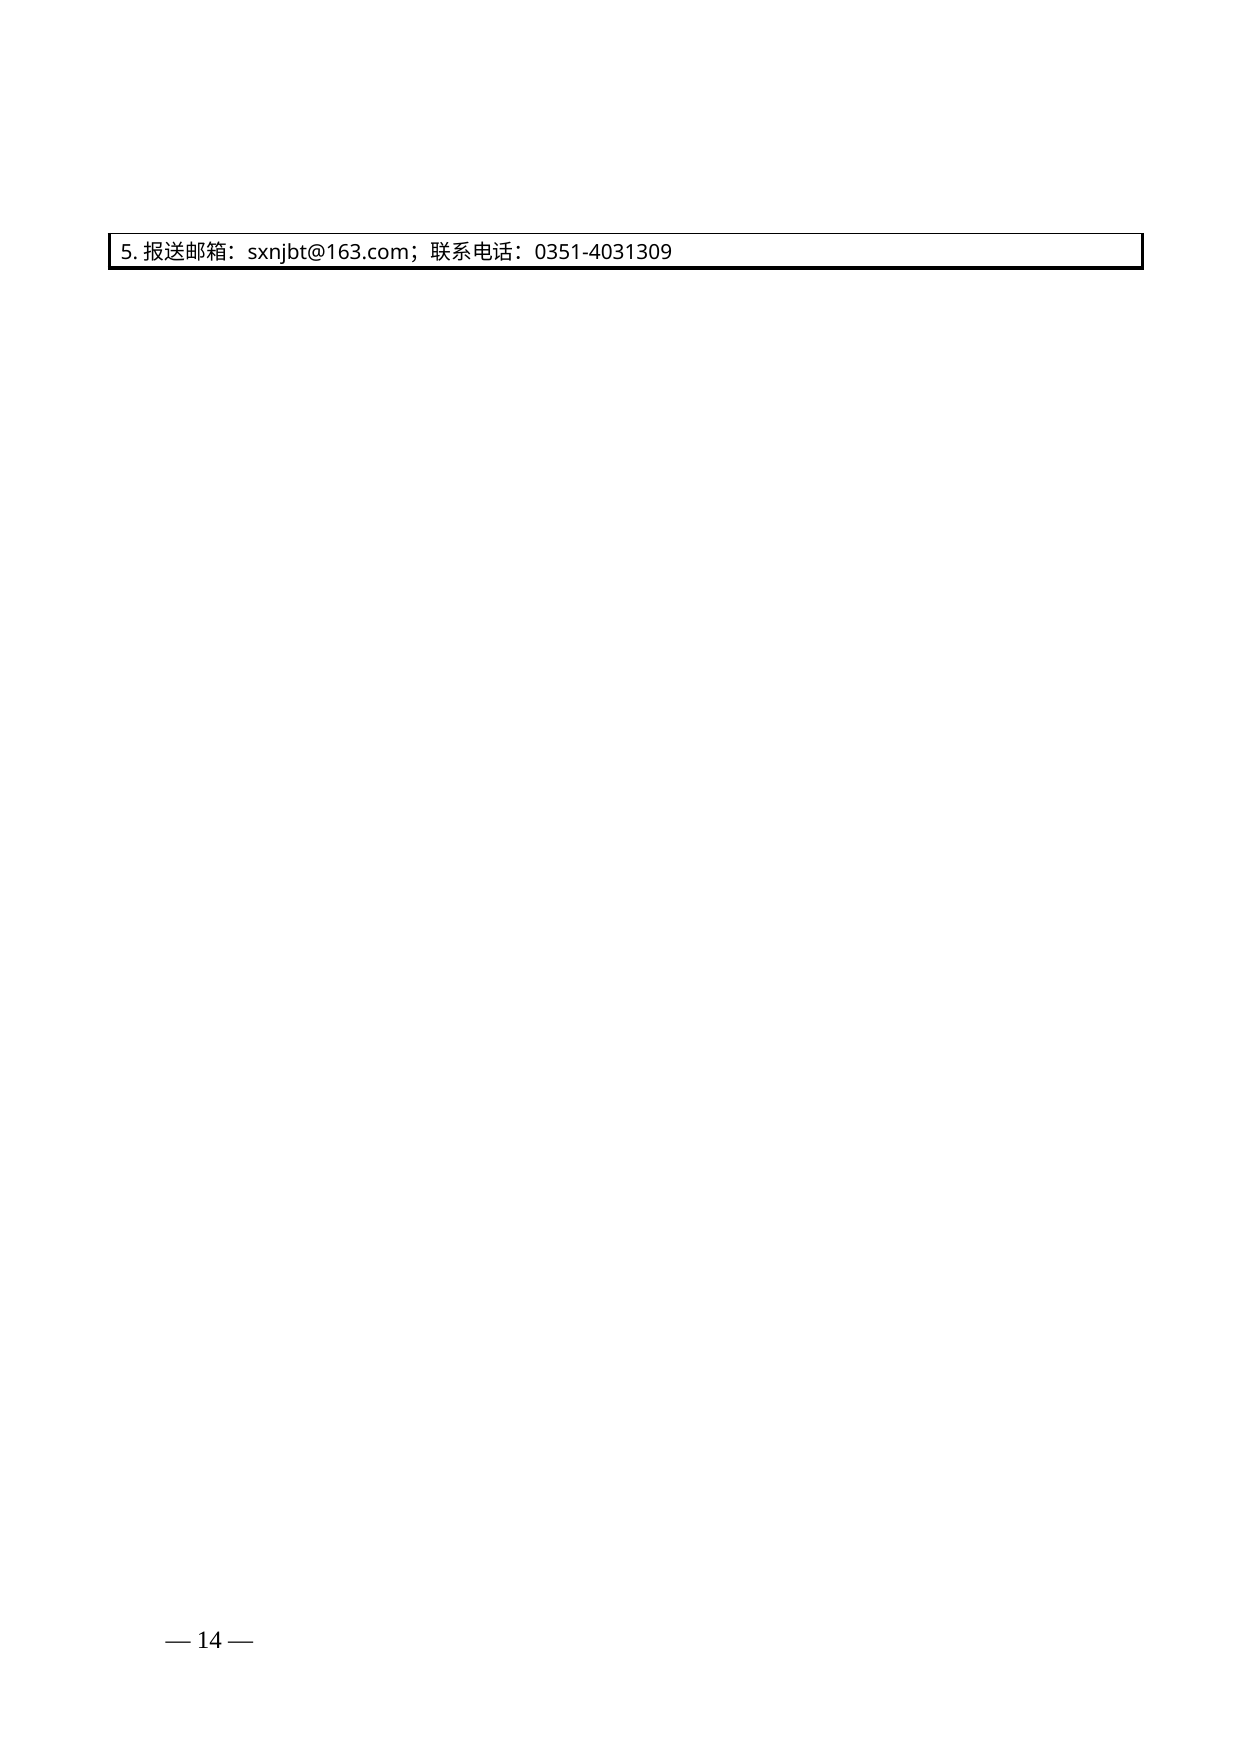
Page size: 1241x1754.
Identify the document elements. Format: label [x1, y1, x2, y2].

table_cell [111, 234, 1141, 266]
